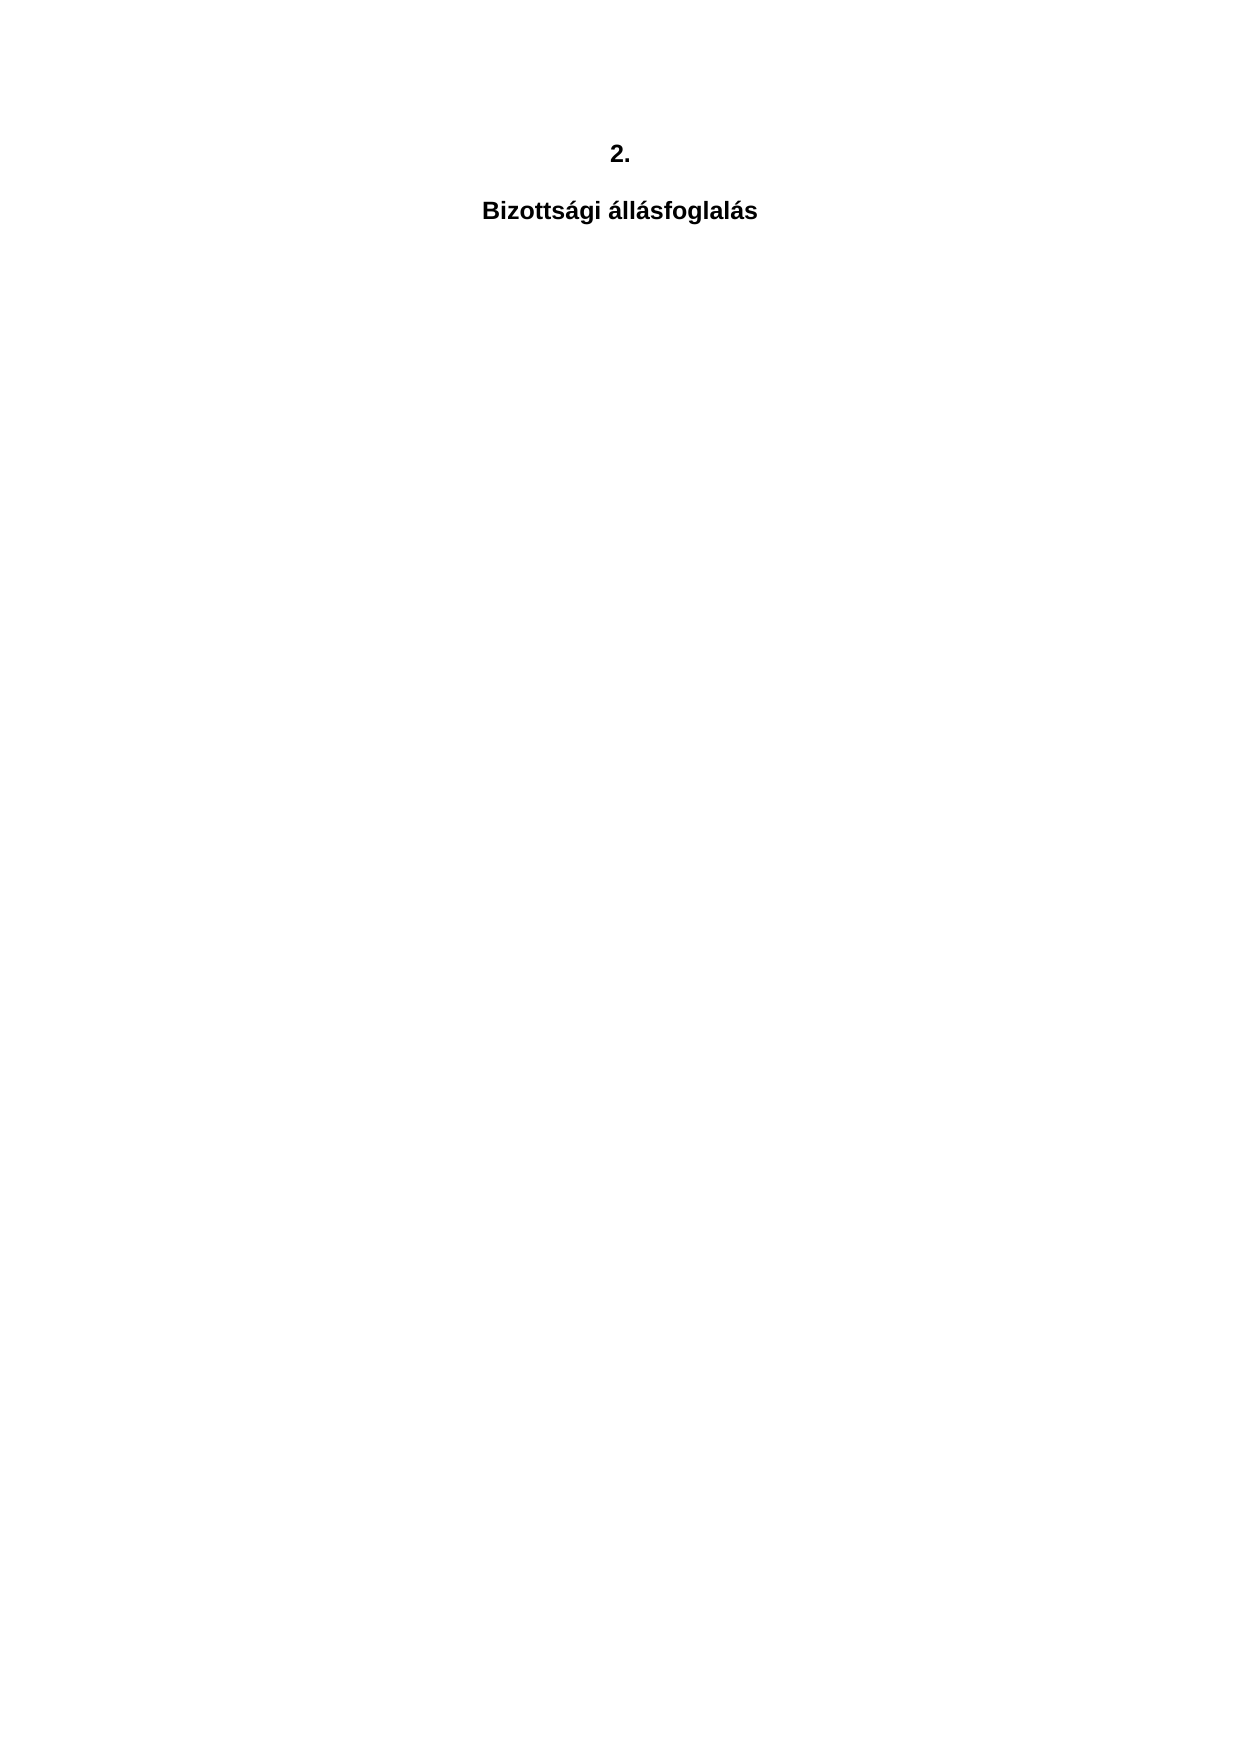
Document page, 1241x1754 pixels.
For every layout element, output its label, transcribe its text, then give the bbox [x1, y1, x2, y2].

text 2. [148, 139, 1093, 168]
text Bizottsági állásfoglalás [148, 196, 1093, 225]
